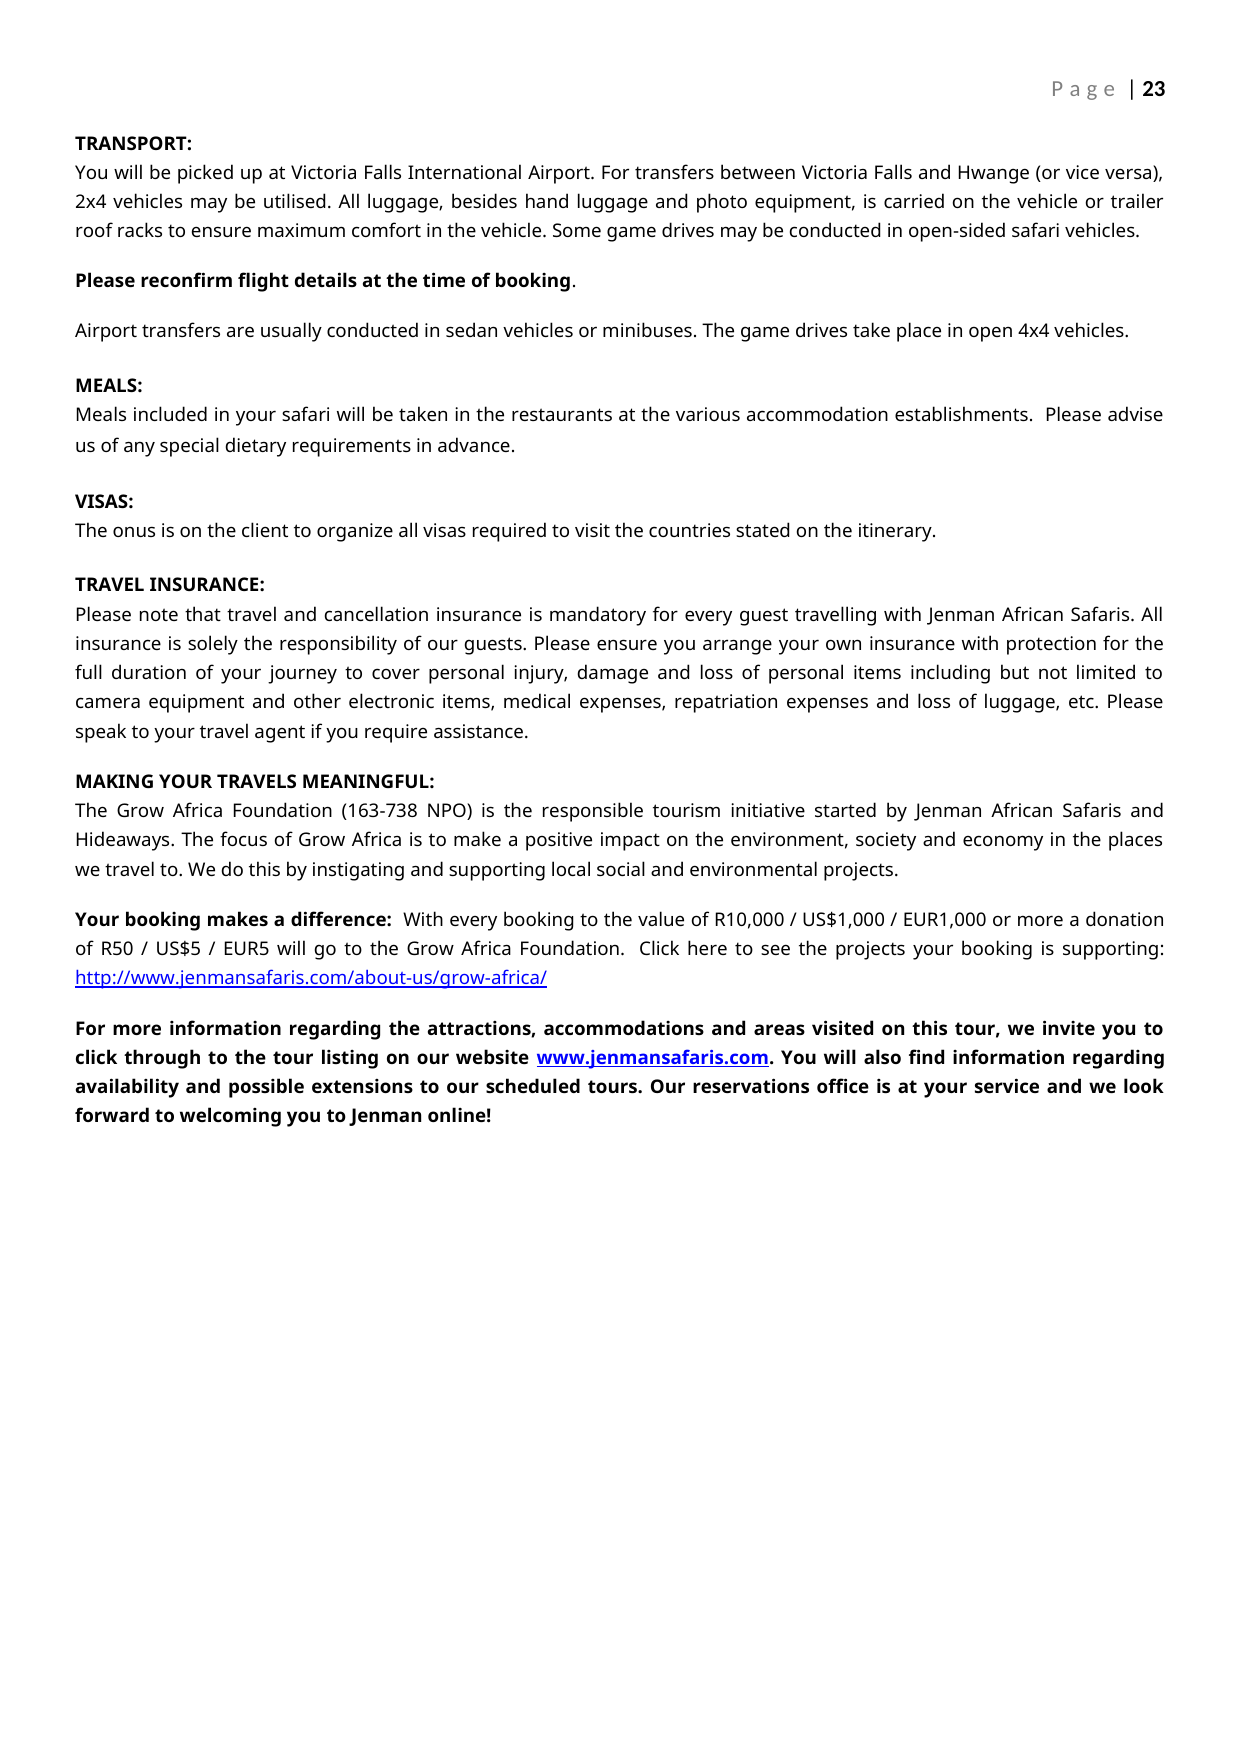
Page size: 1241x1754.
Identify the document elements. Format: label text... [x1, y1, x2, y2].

text For more information regarding the attractions, accommodations and areas visited on this tour, we invite you to click through to the tour listing on our website www.jenmansafaris.com. You will also find information regarding availability and possible extensions to our scheduled tours. Our reservations office is at your service and we look forward to welcoming you to Jenman online! [75, 1015, 1165, 1128]
subtitle TRANSPORT: [75, 130, 1165, 155]
text You will be picked up at Victoria Falls International Airport. For transfers between Victoria Falls and Hwange (or vice versa), 2x4 vehicles may be utilised. All luggage, besides hand luggage and photo equipment, is carried on the vehicle or trailer roof racks to ensure maximum comfort in the vehicle. Some game drives may be conducted in open-sided safari vehicles. [75, 159, 1165, 243]
subtitle VISAS: [75, 488, 1165, 514]
text The Grow Africa Foundation (163-738 NPO) is the responsible tourism initiative started by Jenman African Safaris and Hideaways. The focus of Grow Africa is to make a positive impact on the environment, society and economy in the places we travel to. We do this by instigating and supporting local social and environmental projects. [75, 797, 1165, 882]
text The onus is on the client to organize all visas required to visit the countries stated on the itinerary. [75, 517, 1165, 543]
text Please reconfirm flight details at the time of booking. [75, 268, 1165, 293]
subtitle TRAVEL INSURANCE: [75, 572, 1165, 597]
text Your booking makes a difference: With every booking to the value of R10,000 / US$1,000 / EUR1,000 or more a donation of R50 / US$5 / EUR5 will go to the Grow Africa Foundation. Click here to see the projects your booking is supporting: http://www.jenmansafaris.com/about-us/grow-africa/ [75, 906, 1165, 990]
text Airport transfers are usually conducted in sedan vehicles or minibuses. The game drives take place in open 4x4 vehicles. [75, 318, 1165, 343]
subtitle MAKING YOUR TRAVELS MEANINGFUL: [75, 768, 1165, 794]
text Meals included in your safari will be taken in the restaurants at the various accommodation establishments. Please advise us of any special dietary requirements in advance. [75, 401, 1165, 459]
subtitle MEALS: [75, 372, 1165, 398]
text Please note that travel and cancellation insurance is mandatory for every guest travelling with Jenman African Safaris. All insurance is solely the responsibility of our guests. Please ensure you arrange your own insurance with protection for the full duration of your journey to cover personal injury, damage and loss of personal items including but not limited to camera equipment and other electronic items, medical expenses, repatriation expenses and loss of luggage, etc. Please speak to your travel agent if you require assistance. [75, 601, 1165, 744]
